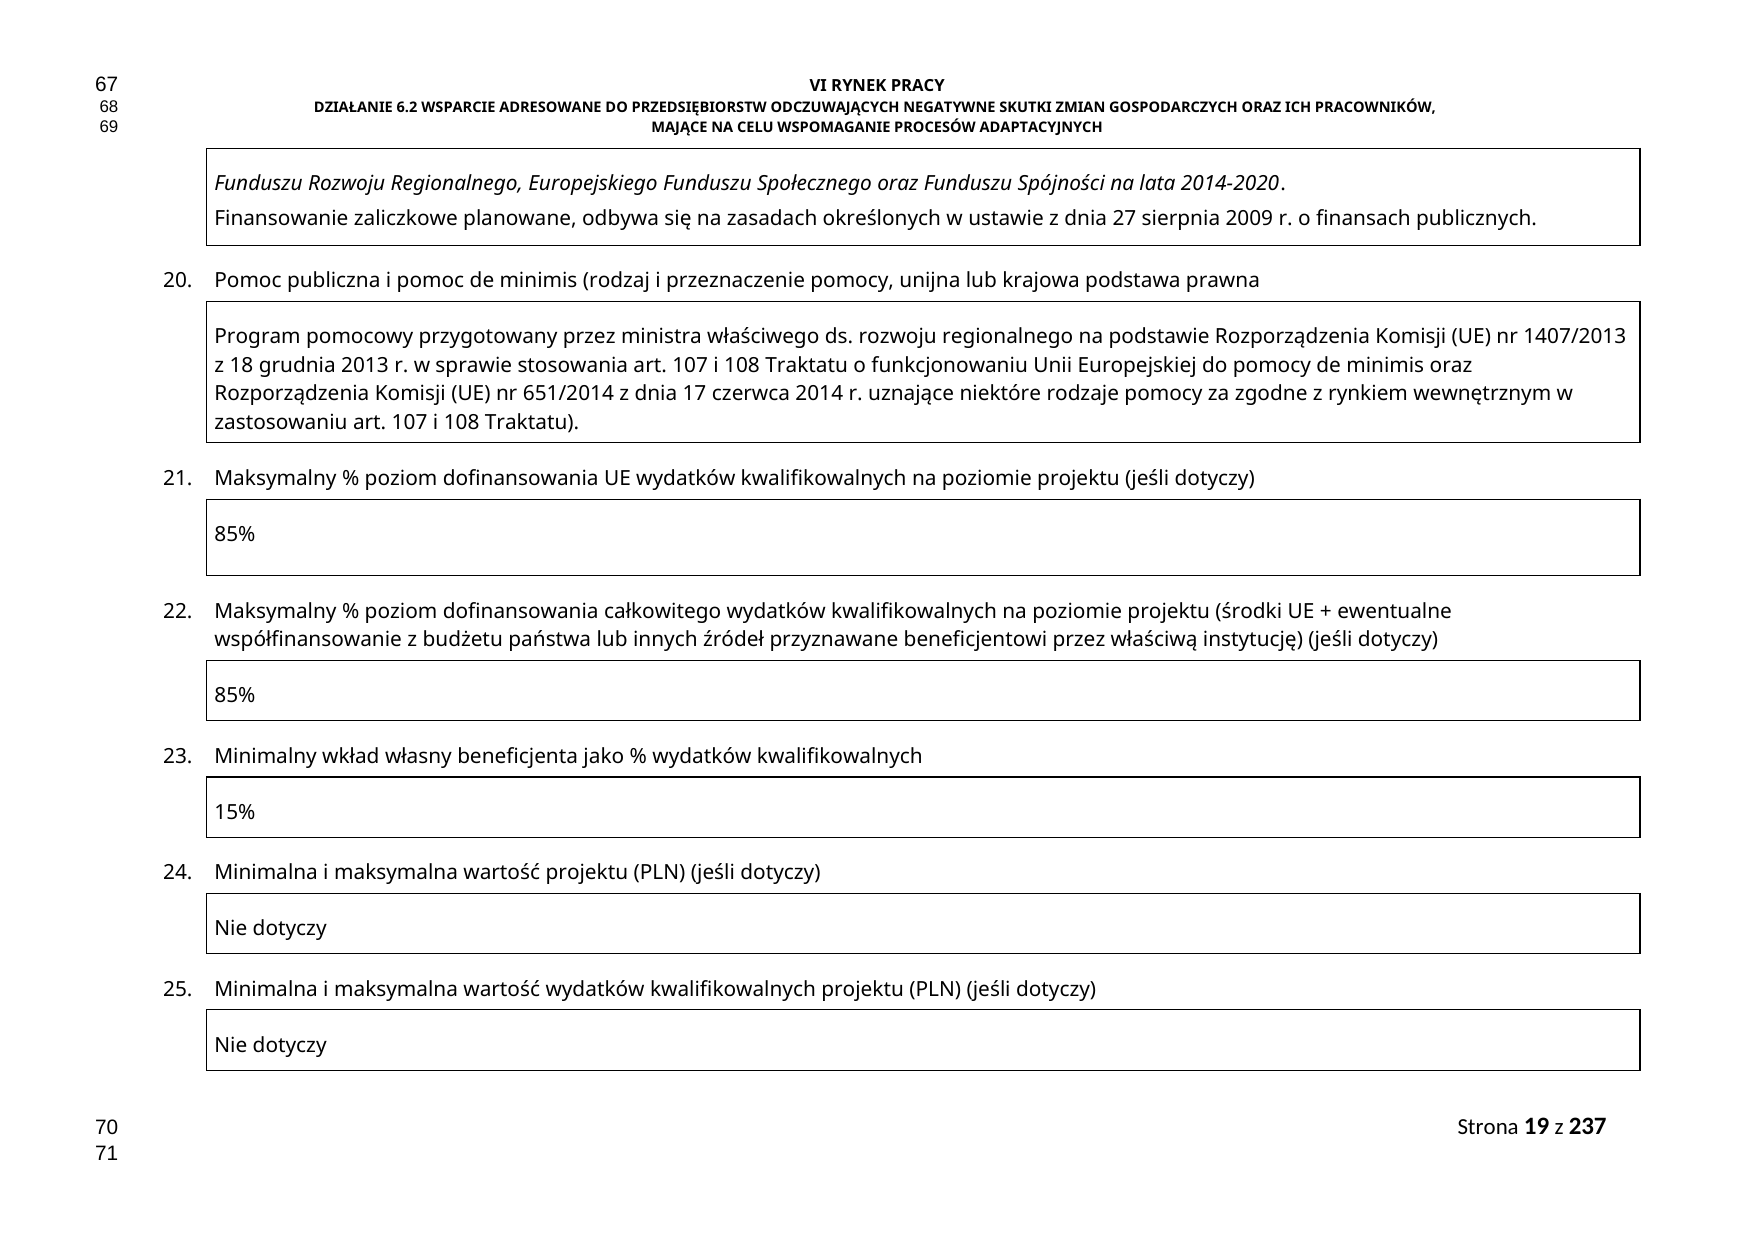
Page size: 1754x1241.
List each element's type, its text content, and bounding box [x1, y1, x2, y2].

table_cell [207, 149, 1639, 245]
table_cell Minimalny wkład własny beneficjenta jako % wydatków kwalifikowalnych [207, 721, 1640, 776]
table_cell [118, 575, 207, 720]
table_cell [118, 953, 207, 1070]
table_cell [118, 720, 207, 837]
table_cell [118, 442, 207, 575]
table_cell Pomoc publiczna i pomoc de minimis (rodzaj i przeznaczenie pomocy, unijna lub krajowa podstawa prawna [207, 246, 1640, 301]
table_cell Minimalna i maksymalna wartość projektu (PLN) (jeśli dotyczy) [207, 838, 1640, 893]
table_cell 15% [207, 778, 1639, 837]
table_cell Program pomocowy przygotowany przez ministra właściwego ds. rozwoju regionalnego na podstawie Rozporządzenia Komisji (UE) nr 1407/2013 z 18 grudnia 2013 r. w sprawie stosowania art. 107 i 108 Traktatu o funkcjonowaniu Unii Europejskiej do pomocy de minimis oraz Rozporządzenia Komisji (UE) nr 651/2014 z dnia 17 czerwca 2014 r. uznające niektóre rodzaje pomocy za zgodne z rynkiem wewnętrznym w zastosowaniu art. 107 i 108 Traktatu). [207, 302, 1639, 442]
table_cell Minimalna i maksymalna wartość wydatków kwalifikowalnych projektu (PLN) (jeśli dotyczy) [207, 954, 1640, 1009]
table_cell 85% [207, 500, 1639, 575]
table_cell [118, 837, 207, 953]
table_cell Nie dotyczy [207, 894, 1639, 953]
table_cell Maksymalny % poziom dofinansowania całkowitego wydatków kwalifikowalnych na poziomie projektu (środki UE + ewentualne współfinansowanie z budżetu państwa lub innych źródeł przyznawane beneficjentowi przez właściwą instytucję) (jeśli dotyczy) [207, 576, 1640, 660]
table_cell [118, 245, 207, 442]
table_cell 85% [207, 661, 1639, 720]
table_cell Maksymalny % poziom dofinansowania UE wydatków kwalifikowalnych na poziomie projektu (jeśli dotyczy) [207, 443, 1640, 498]
table_cell Nie dotyczy [207, 1010, 1639, 1070]
